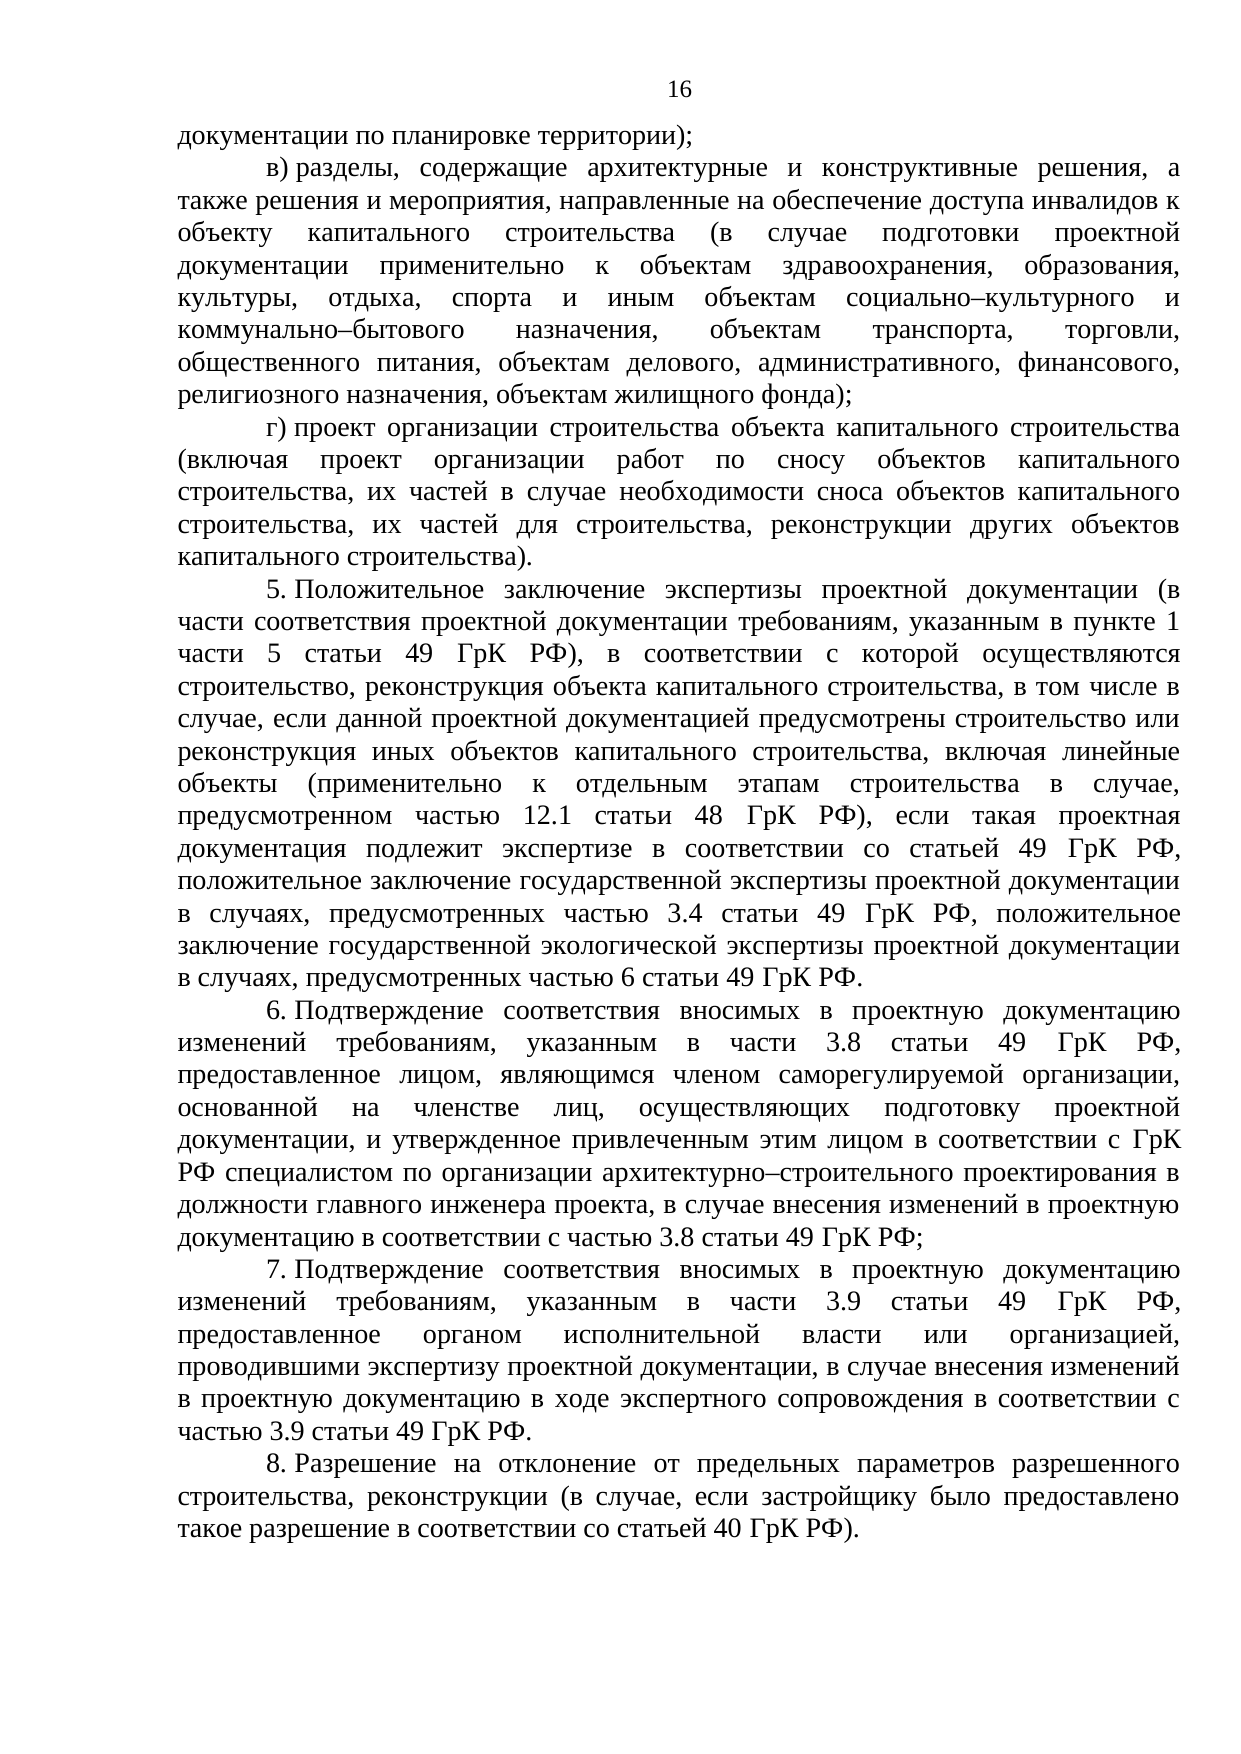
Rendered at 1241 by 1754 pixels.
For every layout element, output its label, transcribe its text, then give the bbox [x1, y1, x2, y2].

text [177, 118, 1181, 151]
text г) проект организации строительства объекта капитального строительства (включая проект организации работ по сносу объектов капитального строительства, их частей в случае необходимости сноса объектов капитального строительства, их частей для строительства, реконструкции других объектов капитального строительства). [177, 410, 1181, 572]
text в) разделы, содержащие архитектурные и конструктивные решения, а также решения и мероприятия, направленные на обеспечение доступа инвалидов к объекту капитального строительства (в случае подготовки проектной документации применительно к объектам здравоохранения, образования, культуры, отдыха, спорта и иным объектам социально–культурного и коммунально–бытового назначения, объектам транспорта, торговли, общественного питания, объектам делового, административного, финансового, религиозного назначения, объектам жилищного фонда); [177, 151, 1181, 410]
text 6. Подтверждение соответствия вносимых в проектную документацию изменений требованиям, указанным в части 3.8 статьи 49 ГрК РФ, предоставленное лицом, являющимся членом саморегулируемой организации, основанной на членстве лиц, осуществляющих подготовку проектной документации, и утвержденное привлеченным этим лицом в соответствии с ГрК РФ специалистом по организации архитектурно–строительного проектирования в должности главного инженера проекта, в случае внесения изменений в проектную документацию в соответствии с частью 3.8 статьи 49 ГрК РФ; [177, 993, 1181, 1252]
text 7. Подтверждение соответствия вносимых в проектную документацию изменений требованиям, указанным в части 3.9 статьи 49 ГрК РФ, предоставленное органом исполнительной власти или организацией, проводившими экспертизу проектной документации, в случае внесения изменений в проектную документацию в ходе экспертного сопровождения в соответствии с частью 3.9 статьи 49 ГрК РФ. [177, 1252, 1181, 1446]
text 8. Разрешение на отклонение от предельных параметров разрешенного строительства, реконструкции (в случае, если застройщику было предоставлено такое разрешение в соответствии со статьей 40 ГрК РФ). [177, 1446, 1181, 1543]
text 5. Положительное заключение экспертизы проектной документации (в части соответствия проектной документации требованиям, указанным в пункте 1 части 5 статьи 49 ГрК РФ), в соответствии с которой осуществляются строительство, реконструкция объекта капитального строительства, в том числе в случае, если данной проектной документацией предусмотрены строительство или реконструкция иных объектов капитального строительства, включая линейные объекты (применительно к отдельным этапам строительства в случае, предусмотренном частью 12.1 статьи 48 ГрК РФ), если такая проектная документация подлежит экспертизе в соответствии со статьей 49 ГрК РФ, положительное заключение государственной экспертизы проектной документации в случаях, предусмотренных частью 3.4 статьи 49 ГрК РФ, положительное заключение государственной экологической экспертизы проектной документации в случаях, предусмотренных частью 6 статьи 49 ГрК РФ. [177, 572, 1181, 993]
